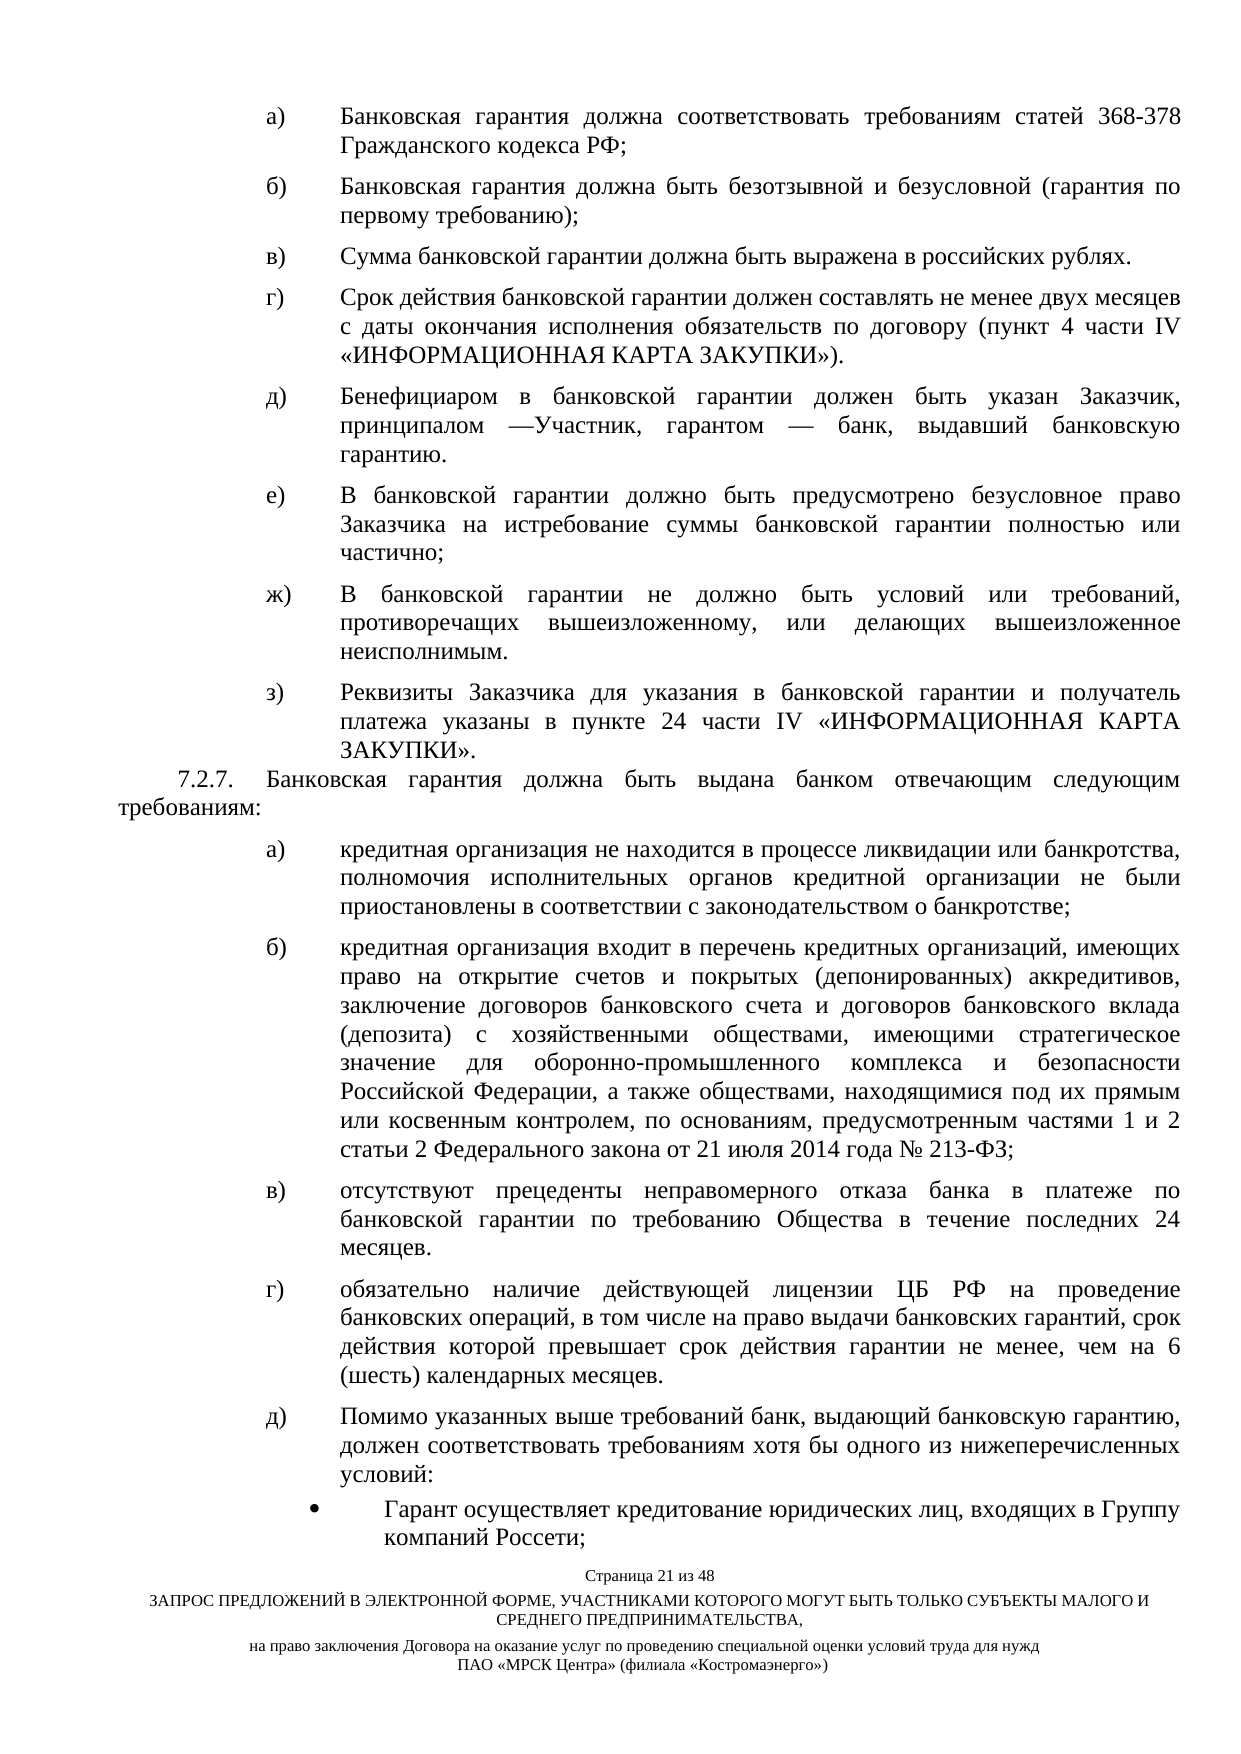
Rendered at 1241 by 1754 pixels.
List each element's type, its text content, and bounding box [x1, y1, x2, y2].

list кредитная организация входит в перечень кредитных организаций, имеющих право на открытие счетов и покрытых (депонированных) аккредитивов, заключение договоров банковского счета и договоров банковского вклада (депозита) с хозяйственными обществами, имеющими стратегическое значение для оборонно-промышленного комплекса и безопасности Российской Федерации, а также обществами, находящимися под их прямым или косвенным контролем, по основаниям, предусмотренным частями 1 и 2 статьи 2 Федерального закона от 21 июля 2014 года № 213-ФЗ; [266, 932, 1181, 1162]
list Банковская гарантия должна быть безотзывной и безусловной (гарантия по первому требованию); [266, 171, 1181, 229]
list В банковской гарантии должно быть предусмотрено безусловное право Заказчика на истребование суммы банковской гарантии полностью или частично; [266, 480, 1181, 566]
list Сумма банковской гарантии должна быть выражена в российских рублях. [266, 241, 1181, 270]
list Срок действия банковской гарантии должен составлять не менее двух месяцев с даты окончания исполнения обязательств по договору (пункт 4 части IV «ИНФОРМАЦИОННАЯ КАРТА ЗАКУПКИ»). [266, 282, 1181, 369]
list кредитная организация не находится в процессе ликвидации или банкротства, полномочия исполнительных органов кредитной организации не были приостановлены в соответствии с законодательством о банкротстве; [266, 834, 1181, 920]
subtitle Банковская гарантия должна быть выдана банком отвечающим следующим требованиям: [118, 764, 1181, 821]
list Реквизиты Заказчика для указания в банковской гарантии и получатель платежа указаны в пункте 24 части IV «ИНФОРМАЦИОННАЯ КАРТА ЗАКУПКИ». [266, 677, 1181, 764]
list обязательно наличие действующей лицензии ЦБ РФ на проведение банковских операций, в том числе на право выдачи банковских гарантий, срок действия которой превышает срок действия гарантии не менее, чем на 6 (шесть) календарных месяцев. [266, 1274, 1181, 1389]
list Банковская гарантия должна соответствовать требованиям статей 368-378 Гражданского кодекса РФ; [266, 101, 1181, 159]
list Помимо указанных выше требований банк, выдающий банковскую гарантию, должен соответствовать требованиям хотя бы одного из нижеперечисленных условий: [266, 1401, 1181, 1487]
list В банковской гарантии не должно быть условий или требований, противоречащих вышеизложенному, или делающих вышеизложенное неисполнимым. [266, 579, 1181, 665]
list отсутствуют прецеденты неправомерного отказа банка в платеже по банковской гарантии по требованию Общества в течение последних 24 месяцев. [266, 1175, 1181, 1261]
list Бенефициаром в банковской гарантии должен быть указан Заказчик, принципалом —Участник, гарантом — банк, выдавший банковскую гарантию. [266, 381, 1181, 467]
list Гарант осуществляет кредитование юридических лиц, входящих в Группу компаний Россети; [310, 1494, 1181, 1551]
